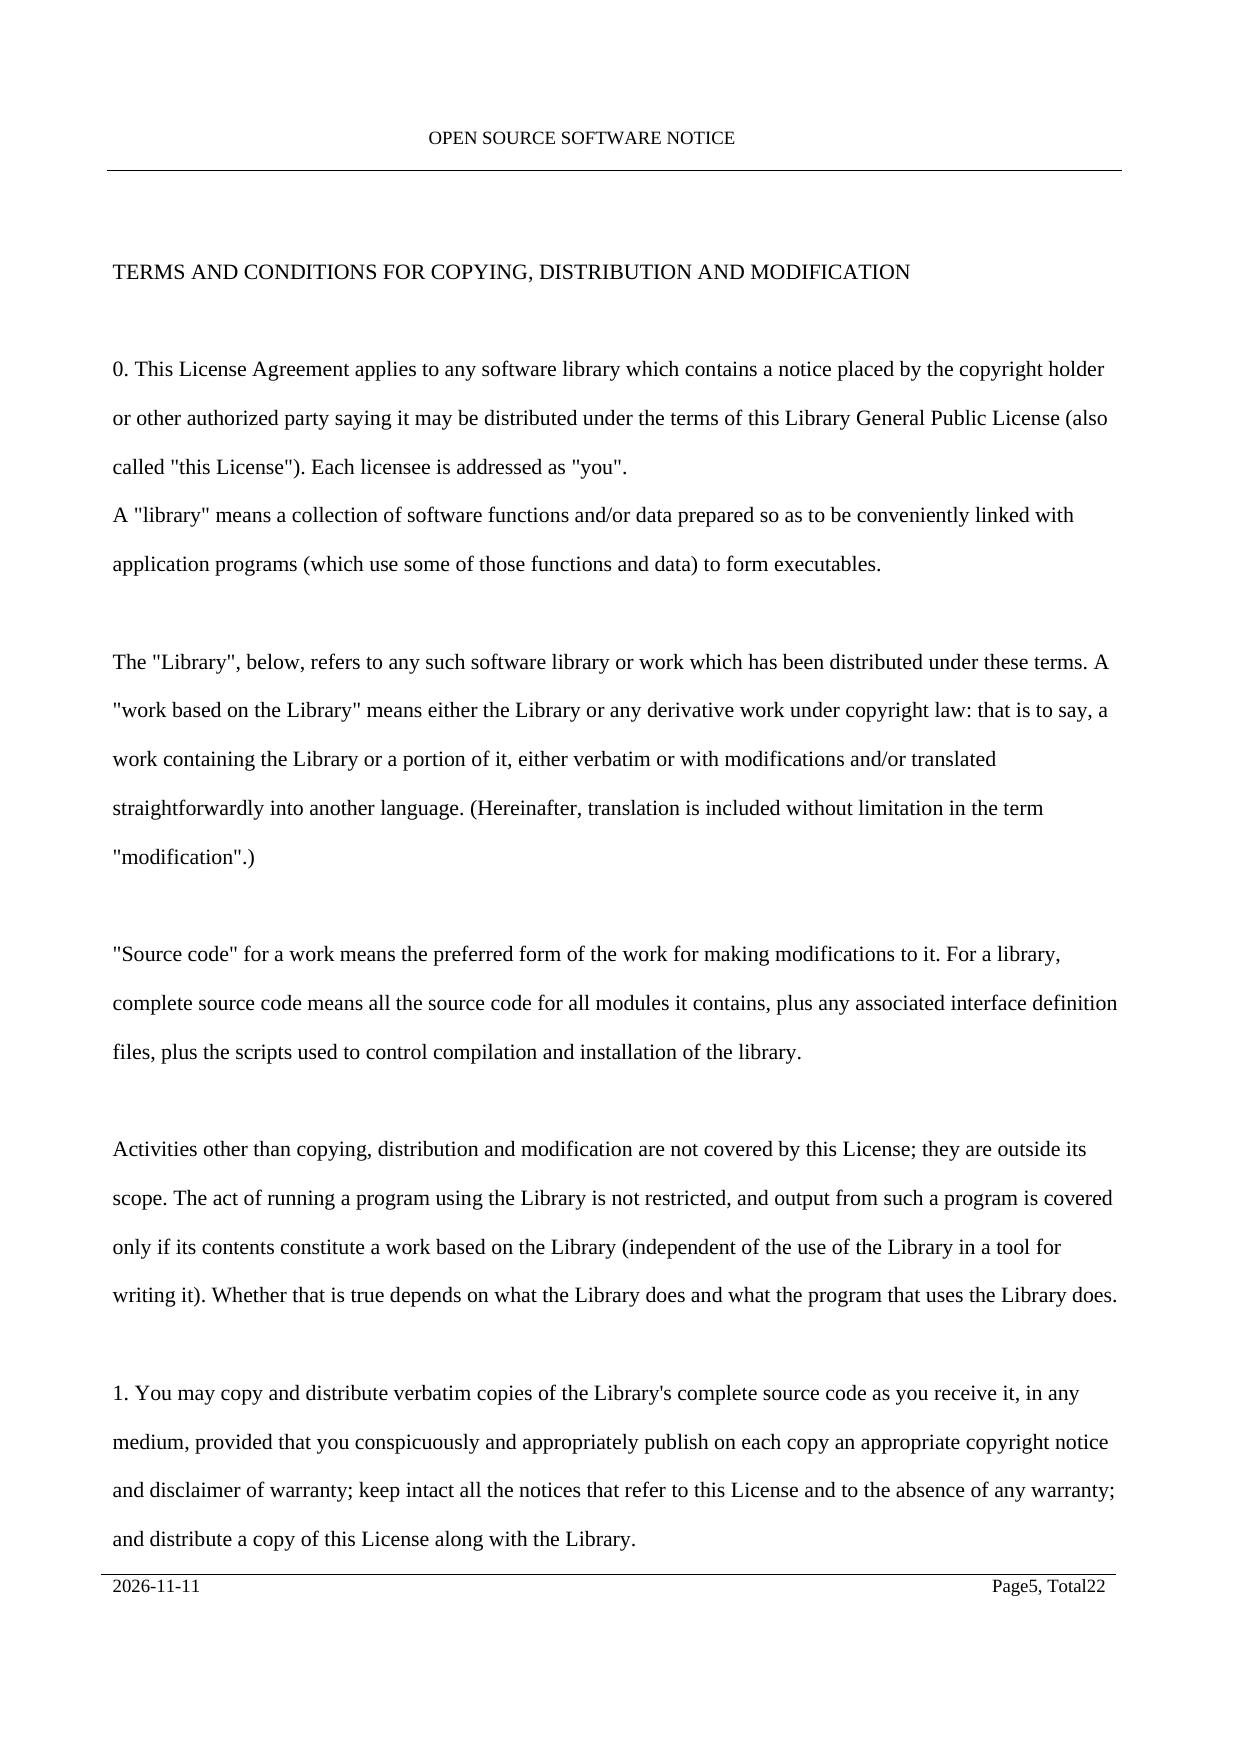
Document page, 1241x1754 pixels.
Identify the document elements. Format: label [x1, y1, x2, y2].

text [112, 206, 1128, 1555]
